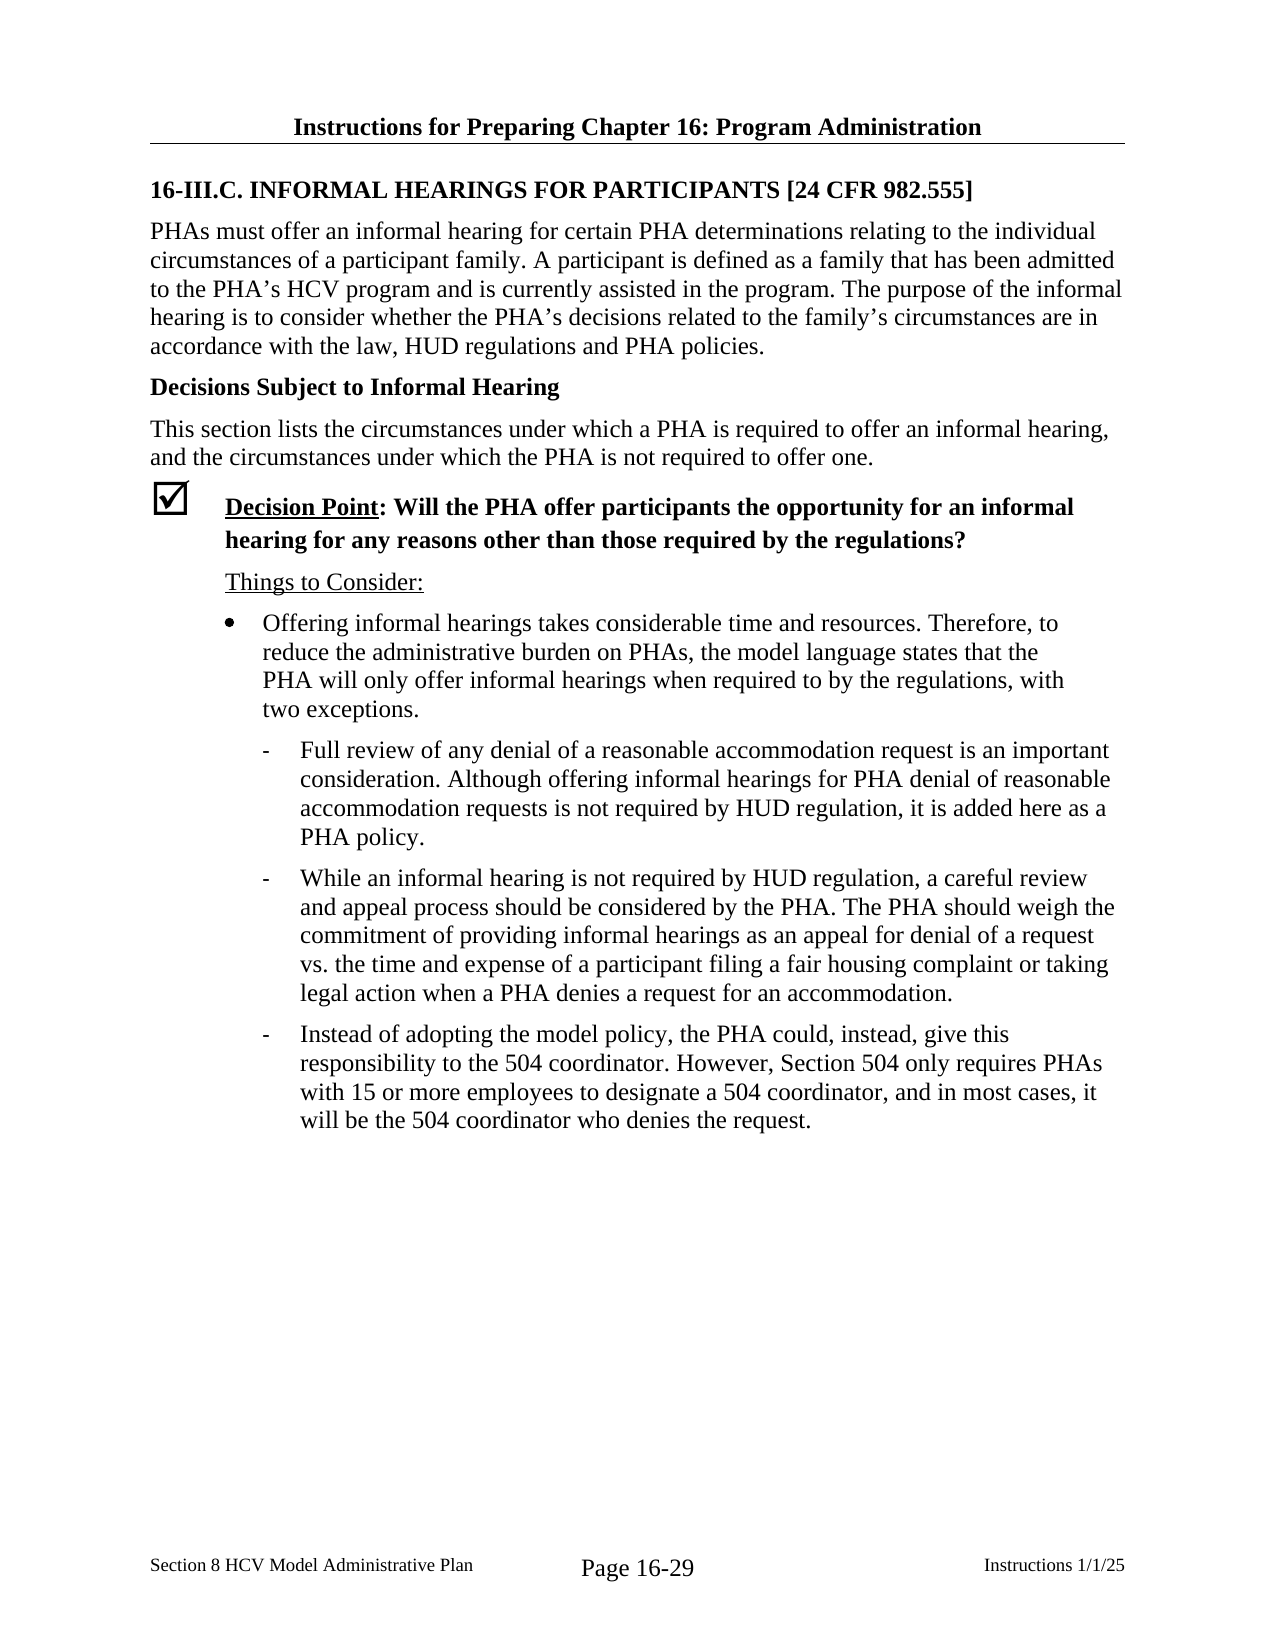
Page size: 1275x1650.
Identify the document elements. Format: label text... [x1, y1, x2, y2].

text PHAs must offer an informal hearing for certain PHA determinations relating to the individual circumstances of a participant family. A participant is defined as a family that has been admitted to the PHA’s HCV program and is currently assisted in the program. The purpose of the informal hearing is to consider whether the PHA’s decisions related to the family’s circumstances are in accordance with the law, HUD regulations and PHA policies. [150, 216, 1125, 360]
list Instead of adopting the model policy, the PHA could, instead, give this responsibility to the 504 coordinator. However, Section 504 only requires PHAs with 15 or more employees to designate a 504 coordinator, and in most cases, it will be the 504 coordinator who denies the request. [262, 1019, 1125, 1134]
text This section lists the circumstances under which a PHA is required to offer an informal hearing, and the circumstances under which the PHA is not required to offer one. [150, 414, 1125, 471]
text Decision Point: Will the PHA offer participants the opportunity for an informal hearing for any reasons other than those required by the regulations? [150, 484, 1125, 554]
list While an informal hearing is not required by HUD regulation, a careful review and appeal process should be considered by the PHA. The PHA should weigh the commitment of providing informal hearings as an appeal for denial of a request vs. the time and expense of a participant filing a fair housing complaint or taking legal action when a PHA denies a request for an accommodation. [262, 863, 1125, 1007]
text Things to Consider: [225, 567, 1125, 595]
text Decisions Subject to Informal Hearing [150, 372, 1125, 401]
text 16-III.C. INFORMAL HEARINGS FOR PARTICIPANTS [24 CFR 982.555] [150, 175, 1125, 204]
list Offering informal hearings takes considerable time and resources. Therefore, to reduce the administrative burden on PHAs, the model language states that the PHA will only offer informal hearings when required to by the regulations, with two exceptions. [225, 608, 1125, 723]
list Full review of any denial of a reasonable accommodation request is an important consideration. Although offering informal hearings for PHA denial of reasonable accommodation requests is not required by HUD regulation, it is added here as a PHA policy. [262, 735, 1125, 850]
